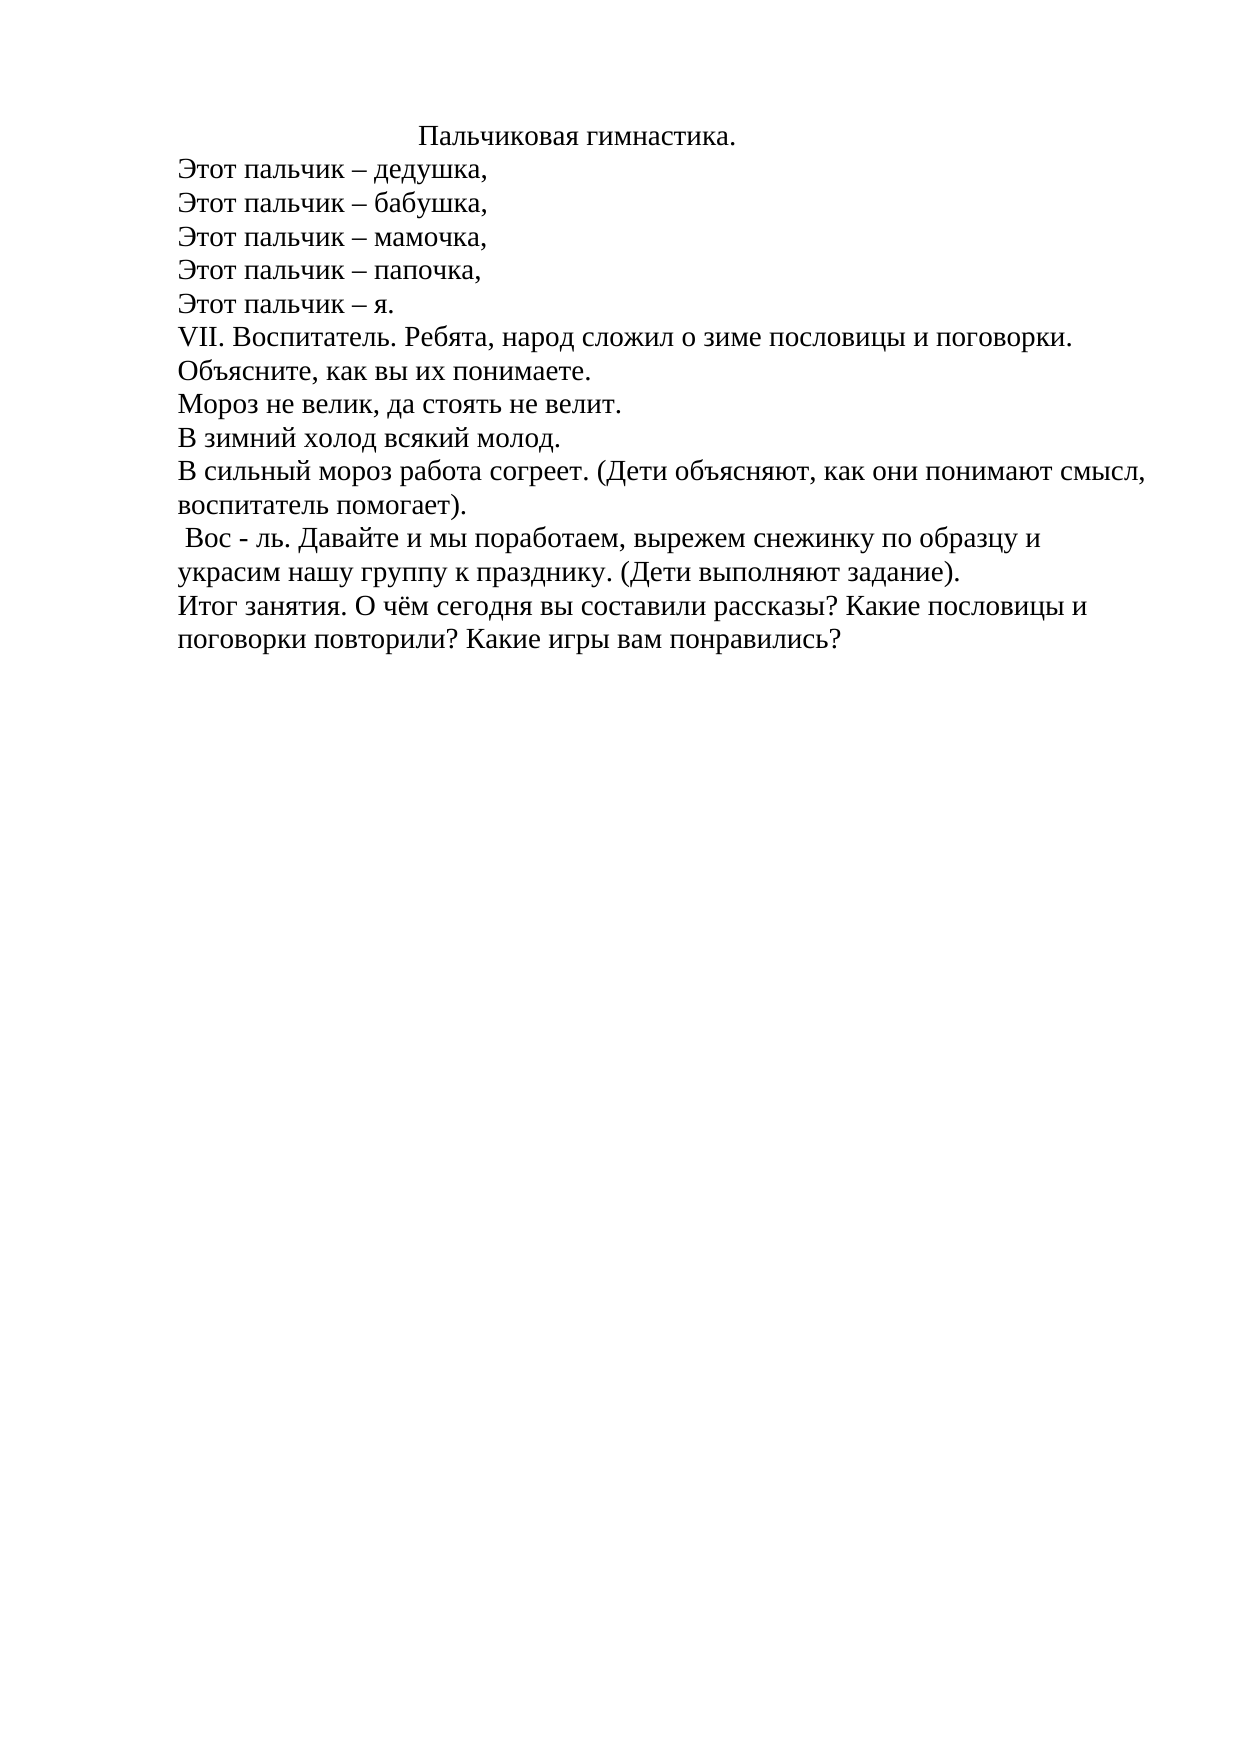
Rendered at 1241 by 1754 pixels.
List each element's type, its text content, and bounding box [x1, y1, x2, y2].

text Мороз не велик, да стоять не велит. [177, 386, 1152, 420]
text Пальчиковая гимнастика. [177, 118, 1152, 152]
text В сильный мороз работа согреет. (Дети объясняют, как они понимают смысл, воспитатель помогает). [177, 453, 1152, 521]
text В зимний холод всякий молод. [177, 420, 1152, 453]
text VII. Воспитатель. Ребята, народ сложил о зиме пословицы и поговорки. Объясните, как вы их понимаете. [177, 319, 1152, 386]
text Этот пальчик – папочка, [177, 252, 1152, 286]
text Этот пальчик – бабушка, [177, 185, 1152, 219]
text Этот пальчик – дедушка, [177, 152, 1152, 185]
text Этот пальчик – я. [177, 286, 1152, 319]
text Вос - ль. Давайте и мы поработаем, вырежем снежинку по образцу и украсим нашу группу к празднику. (Дети выполняют задание). [177, 521, 1152, 588]
text Итог занятия. О чём сегодня вы составили рассказы? Какие пословицы и поговорки повторили? Какие игры вам понравились? [177, 588, 1152, 655]
text Этот пальчик – мамочка, [177, 219, 1152, 252]
